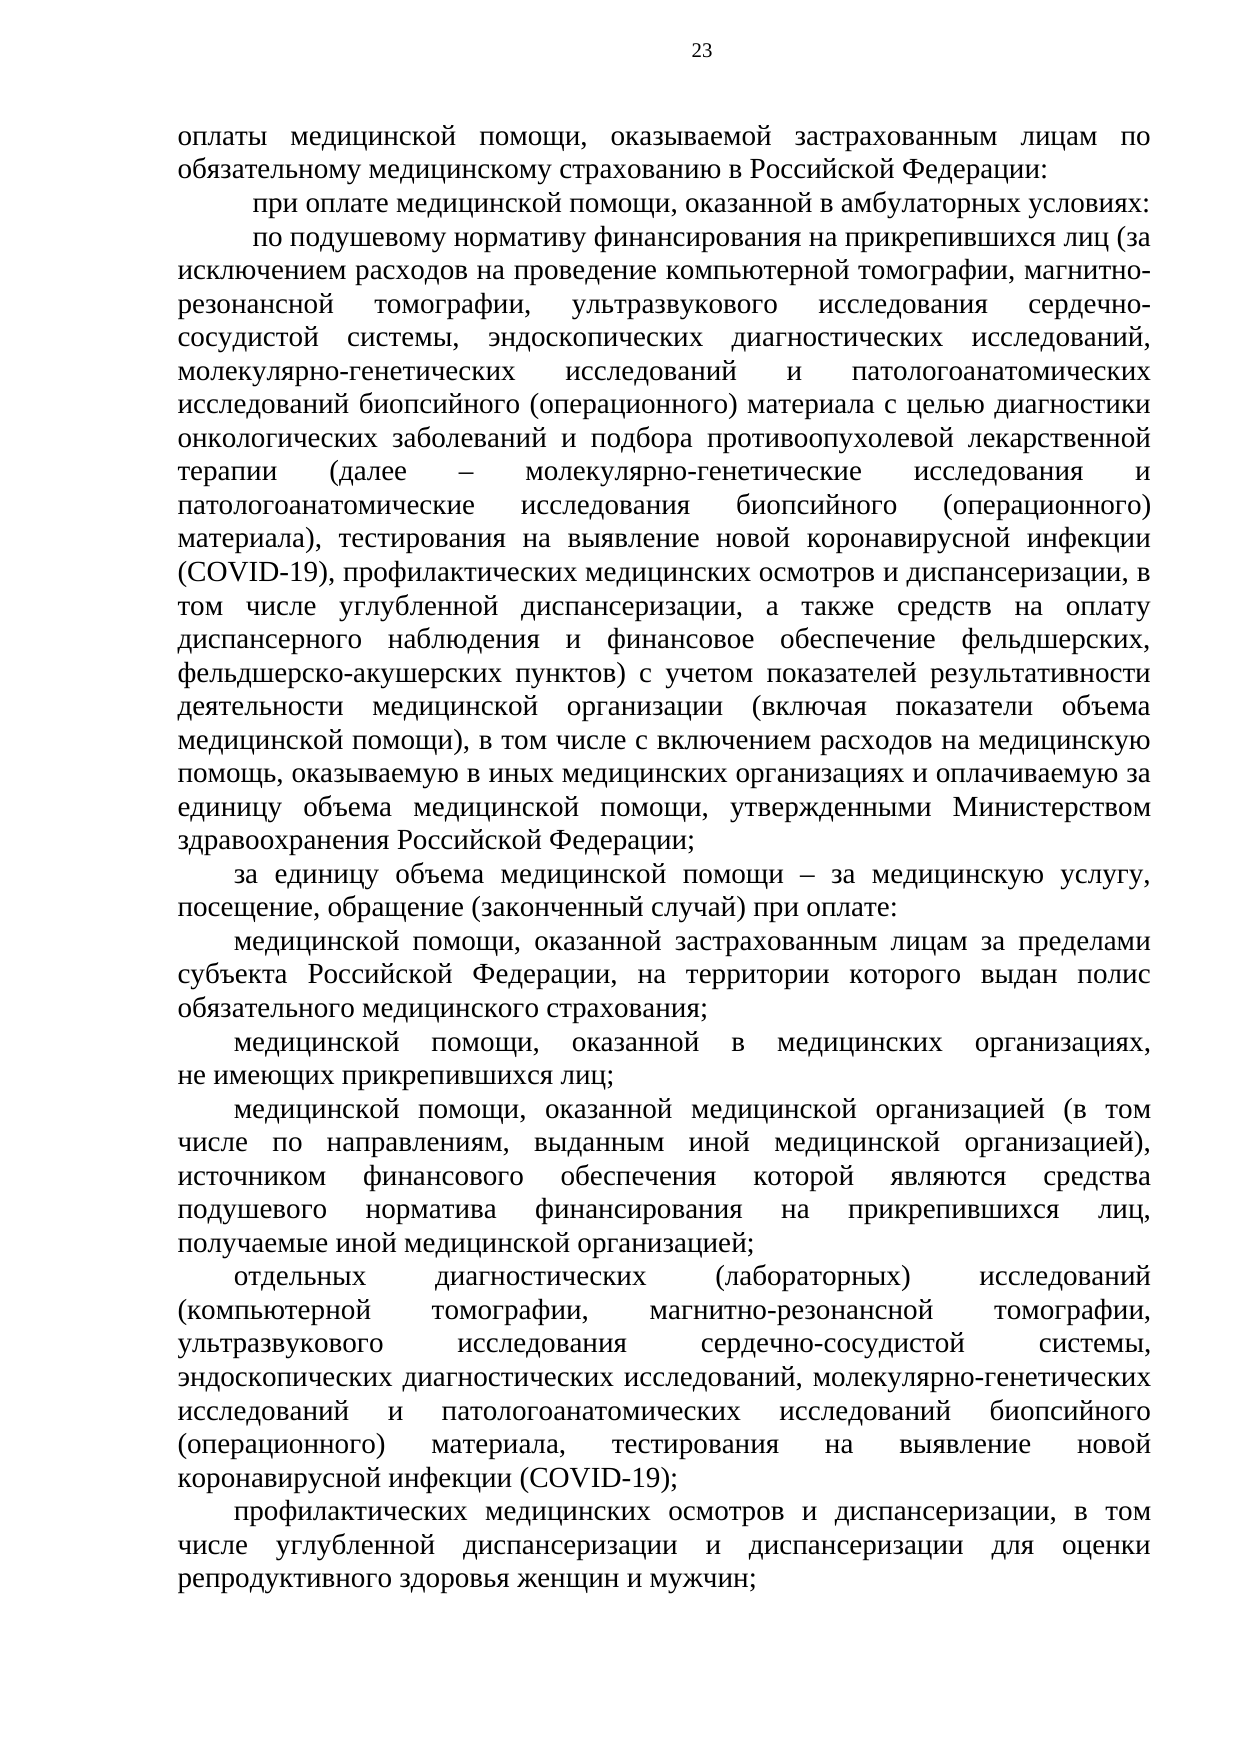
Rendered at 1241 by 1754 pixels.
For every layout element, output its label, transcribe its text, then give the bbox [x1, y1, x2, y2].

text отдельных диагностических (лабораторных) исследований (компьютерной томографии, магнитно-резонансной томографии, ультразвукового исследования сердечно-сосудистой системы, эндоскопических диагностических исследований, молекулярно-генетических исследований и патологоанатомических исследований биопсийного (операционного) материала, тестирования на выявление новой коронавирусной инфекции (COVID-19); [177, 1258, 1152, 1493]
text медицинской помощи, оказанной медицинской организацией (в том числе по направлениям, выданным иной медицинской организацией), источником финансового обеспечения которой являются средства подушевого норматива финансирования на прикрепившихся лиц, получаемые иной медицинской организацией; [177, 1091, 1152, 1258]
text при оплате медицинской помощи, оказанной в амбулаторных условиях: [177, 185, 1152, 219]
text медицинской помощи, оказанной застрахованным лицам за пределами субъекта Российской Федерации, на территории которого выдан полис обязательного медицинского страхования; [177, 923, 1152, 1024]
text по подушевому нормативу финансирования на прикрепившихся лиц (за исключением расходов на проведение компьютерной томографии, магнитно-резонансной томографии, ультразвукового исследования сердечно-сосудистой системы, эндоскопических диагностических исследований, молекулярно-генетических исследований и патологоанатомических исследований биопсийного (операционного) материала с целью диагностики онкологических заболеваний и подбора противоопухолевой лекарственной терапии (далее – молекулярно-генетические исследования и патологоанатомические исследования биопсийного (операционного) материала), тестирования на выявление новой коронавирусной инфекции (COVID-19), профилактических медицинских осмотров и диспансеризации, в том числе углубленной диспансеризации, а также средств на оплату диспансерного наблюдения и финансовое обеспечение фельдшерских, фельдшерско-акушерских пунктов) с учетом показателей результативности деятельности медицинской организации (включая показатели объема медицинской помощи), в том числе с включением расходов на медицинскую помощь, оказываемую в иных медицинских организациях и оплачиваемую за единицу объема медицинской помощи, утвержденными Министерством здравоохранения Российской Федерации; [177, 219, 1152, 856]
text за единицу объема медицинской помощи – за медицинскую услугу, посещение, обращение (законченный случай) при оплате: [177, 856, 1152, 923]
text медицинской помощи, оказанной в медицинских организациях, не имеющих прикрепившихся лиц; [177, 1024, 1152, 1091]
text профилактических медицинских осмотров и диспансеризации, в том числе углубленной диспансеризации и диспансеризации для оценки репродуктивного здоровья женщин и мужчин; [177, 1493, 1152, 1594]
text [177, 118, 1152, 185]
